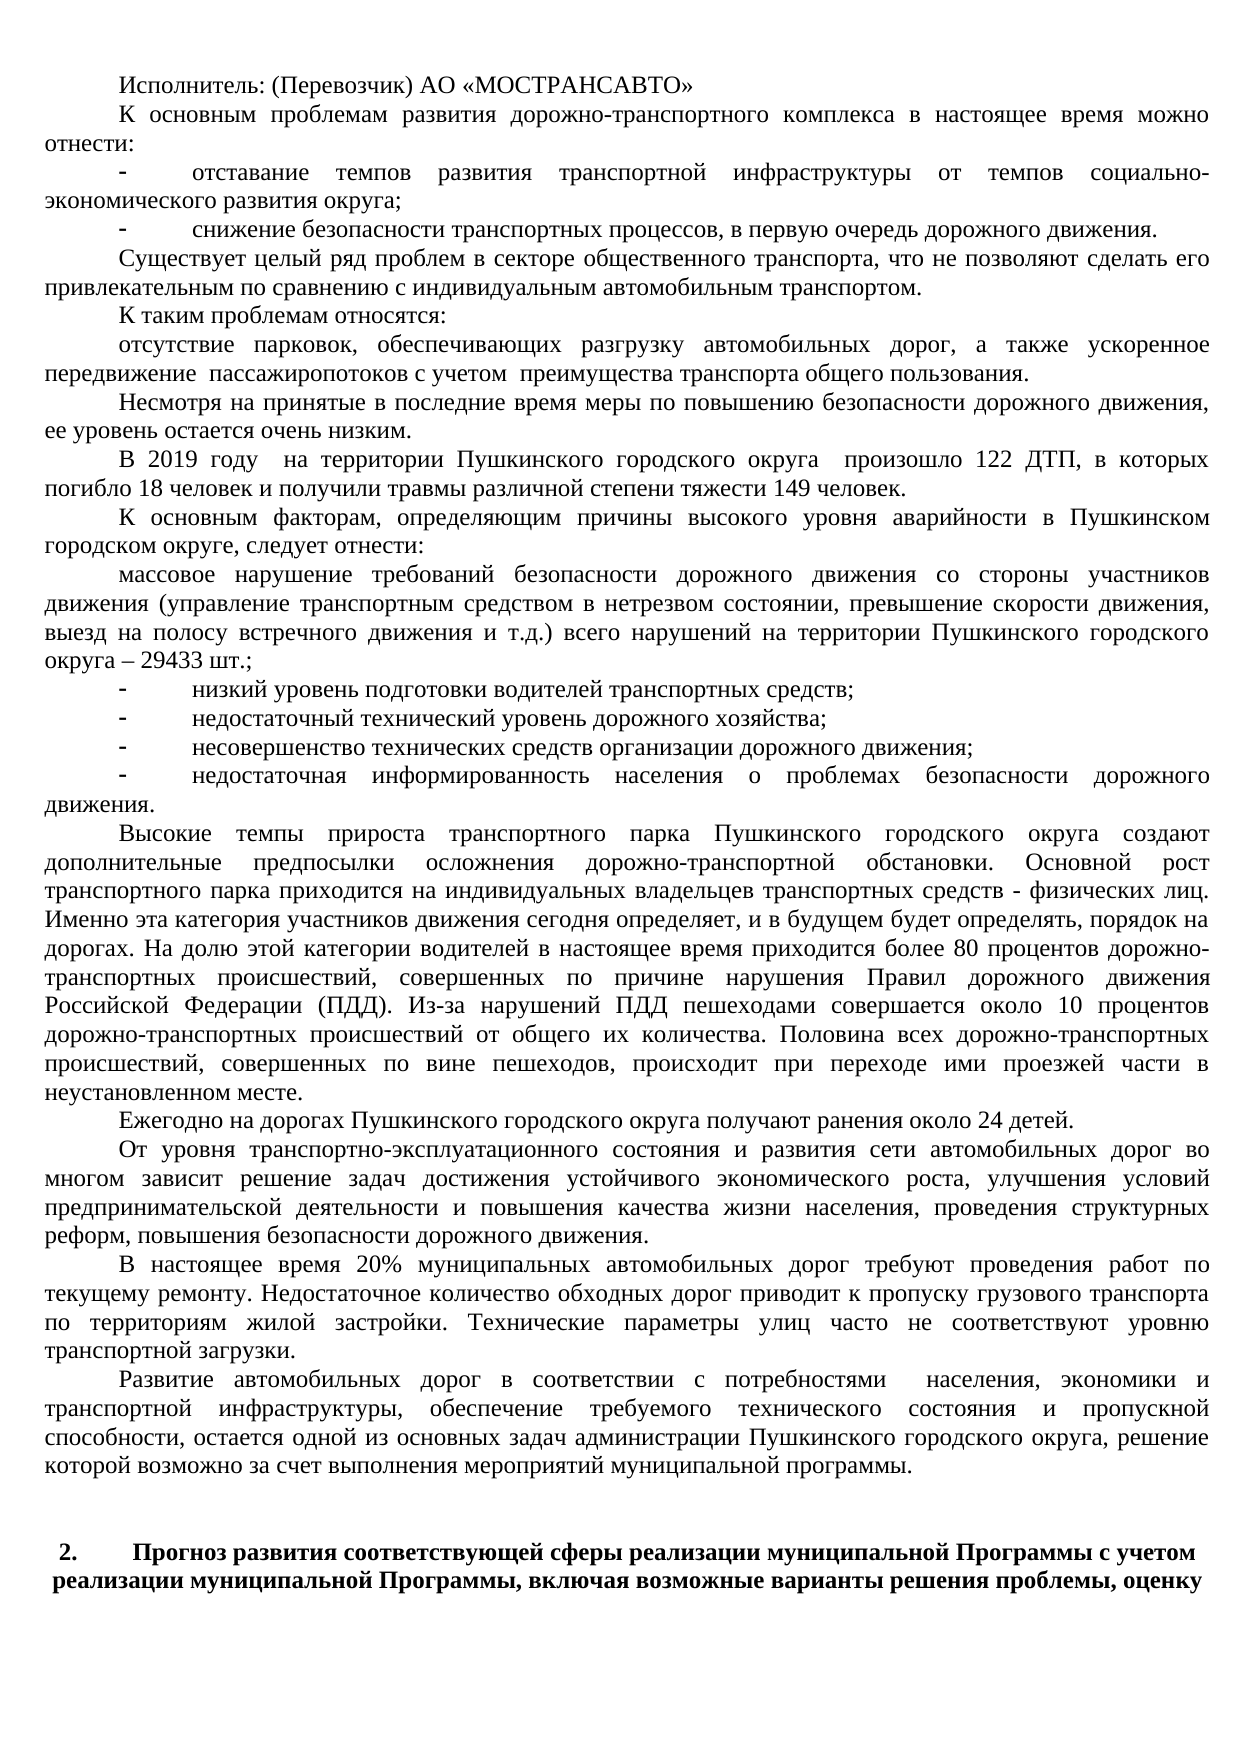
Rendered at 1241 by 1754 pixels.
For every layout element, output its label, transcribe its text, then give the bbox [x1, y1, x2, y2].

text К таким проблемам относятся: [44, 301, 1211, 329]
list отставание темпов развития транспортной инфраструктуры от темпов социально-экономического развития округа; [44, 157, 1211, 214]
text Несмотря на принятые в последние время меры по повышению безопасности дорожного движения, ее уровень остается очень низким. [44, 387, 1211, 444]
text В 2019 году на территории Пушкинского городского округа произошло 122 ДТП, в которых погибло 18 человек и получили травмы различной степени тяжести 149 человек. [44, 444, 1211, 502]
list недостаточная информированность населения о проблемах безопасности дорожного движения. [44, 761, 1211, 818]
text Существует целый ряд проблем в секторе общественного транспорта, что не позволяют сделать его привлекательным по сравнению с индивидуальным автомобильным транспортом. [44, 243, 1211, 301]
text Ежегодно на дорогах Пушкинского городского округа получают ранения около 24 детей. [44, 1106, 1211, 1134]
list несовершенство технических средств организации дорожного движения; [44, 732, 1211, 761]
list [44, 1537, 1211, 1594]
text В настоящее время 20% муниципальных автомобильных дорог требуют проведения работ по текущему ремонту. Недостаточное количество обходных дорог приводит к пропуску грузового транспорта по территориям жилой застройки. Технические параметры улиц часто не соответствуют уровню транспортной загрузки. [44, 1249, 1211, 1364]
text массовое нарушение требований безопасности дорожного движения со стороны участников движения (управление транспортным средством в нетрезвом состоянии, превышение скорости движения, выезд на полосу встречного движения и т.д.) всего нарушений на территории Пушкинского городского округа – 29433 шт.; [44, 559, 1211, 674]
text Развитие автомобильных дорог в соответствии с потребностями населения, экономики и транспортной инфраструктуры, обеспечение требуемого технического состояния и пропускной способности, остается одной из основных задач администрации Пушкинского городского округа, решение которой возможно за счет выполнения мероприятий муниципальной программы. [44, 1364, 1211, 1479]
list недостаточный технический уровень дорожного хозяйства; [44, 703, 1211, 732]
text отсутствие парковок, обеспечивающих разгрузку автомобильных дорог, а также ускоренное передвижение пассажиропотоков с учетом преимущества транспорта общего пользования. [44, 329, 1211, 387]
list снижение безопасности транспортных процессов, в первую очередь дорожного движения. [44, 214, 1211, 243]
text Исполнитель: (Перевозчик) АО «МОСТРАНСАВТО» [44, 71, 1211, 99]
text К основным факторам, определяющим причины высокого уровня аварийности в Пушкинском городском округе, следует отнести: [44, 502, 1211, 559]
text Высокие темпы прироста транспортного парка Пушкинского городского округа создают дополнительные предпосылки осложнения дорожно-транспортной обстановки. Основной рост транспортного парка приходится на индивидуальных владельцев транспортных средств - физических лиц. Именно эта категория участников движения сегодня определяет, и в будущем будет определять, порядок на дорогах. На долю этой категории водителей в настоящее время приходится более 80 процентов дорожно-транспортных происшествий, совершенных по причине нарушения Правил дорожного движения Российской Федерации (ПДД). Из-за нарушений ПДД пешеходами совершается около 10 процентов дорожно-транспортных происшествий от общего их количества. Половина всех дорожно-транспортных происшествий, совершенных по вине пешеходов, происходит при переходе ими проезжей части в неустановленном месте. [44, 818, 1211, 1106]
list низкий уровень подготовки водителей транспортных средств; [44, 674, 1211, 703]
text К основным проблемам развития дорожно-транспортного комплекса в настоящее время можно отнести: [44, 99, 1211, 157]
text От уровня транспортно-эксплуатационного состояния и развития сети автомобильных дорог во многом зависит решение задач достижения устойчивого экономического роста, улучшения условий предпринимательской деятельности и повышения качества жизни населения, проведения структурных реформ, повышения безопасности дорожного движения. [44, 1134, 1211, 1249]
